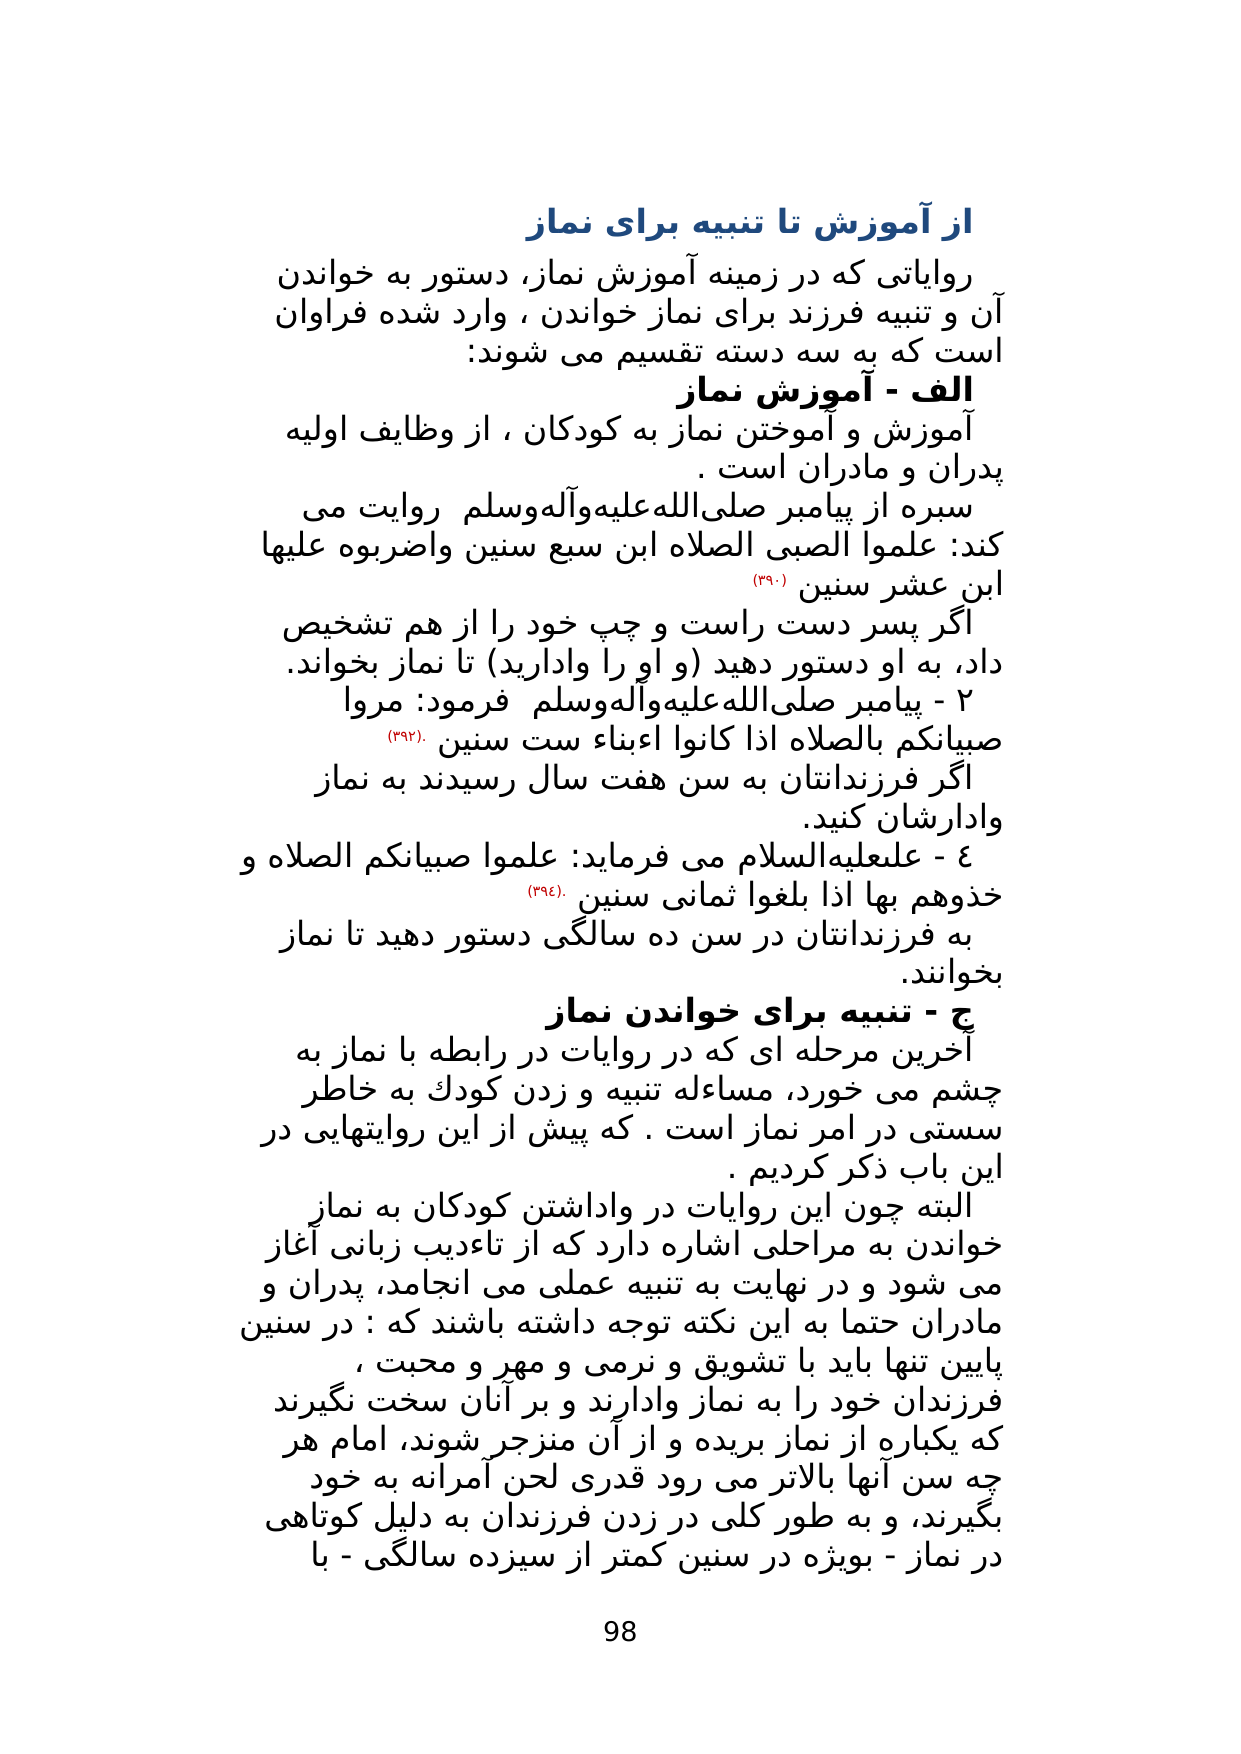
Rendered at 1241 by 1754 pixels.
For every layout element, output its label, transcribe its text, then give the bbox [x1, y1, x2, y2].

text ج - تنبيه براى خواندن نماز [236, 992, 1004, 1031]
text به فرزندانتان در سن ده سالگى دستور دهيد تا نماز بخوانند. [236, 914, 1004, 992]
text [236, 1186, 1004, 1574]
text ٢ - پيامبر صلى‌الله‌عليه‌وآله‌وسلم فرمود: مروا صبيانكم بالصلاه اذا كانوا اءبناء ست سنين .(٣٩٢) [236, 681, 1004, 759]
text آخرين مرحله اى كه در روايات در رابطه با نماز به چشم مى خورد، مساءله تنبيه و زدن كودك به خاطر سستى در امر نماز است . كه پيش از اين روايتهايى در اين باب ذكر كرديم . [236, 1031, 1004, 1186]
text آموزش و آموختن نماز به كودكان ، از وظايف اوليه پدران و مادران است . [236, 409, 1004, 487]
subtitle از آموزش تا تنبيه براى نماز [236, 202, 1004, 241]
text اگر پسر دست راست و چپ خود را از هم تشخيص داد، به او دستور دهيد (و او را واداريد) تا نماز بخواند. [236, 603, 1004, 681]
text سبره از پيامبر صلى‌الله‌عليه‌وآله‌وسلم روايت مى كند: علموا الصبى الصلاه ابن سبع سنين واضربوه عليها ابن عشر سنين (٣٩٠) [236, 487, 1004, 603]
text الف - آموزش نماز [236, 370, 1004, 409]
text ٤ - علىعليه‌السلام مى فرمايد: علموا صبيانكم الصلاه و خذوهم بها اذا بلغوا ثمانى سنين .(٣٩٤) [236, 836, 1004, 914]
text اگر فرزندانتان به سن هفت سال رسيدند به نماز وادارشان كنيد. [236, 759, 1004, 836]
text رواياتى كه در زمينه آموزش نماز، دستور به خواندن آن و تنبيه فرزند براى نماز خواندن ، وارد شده فراوان است كه به سه دسته تقسيم مى شوند: [236, 253, 1004, 370]
